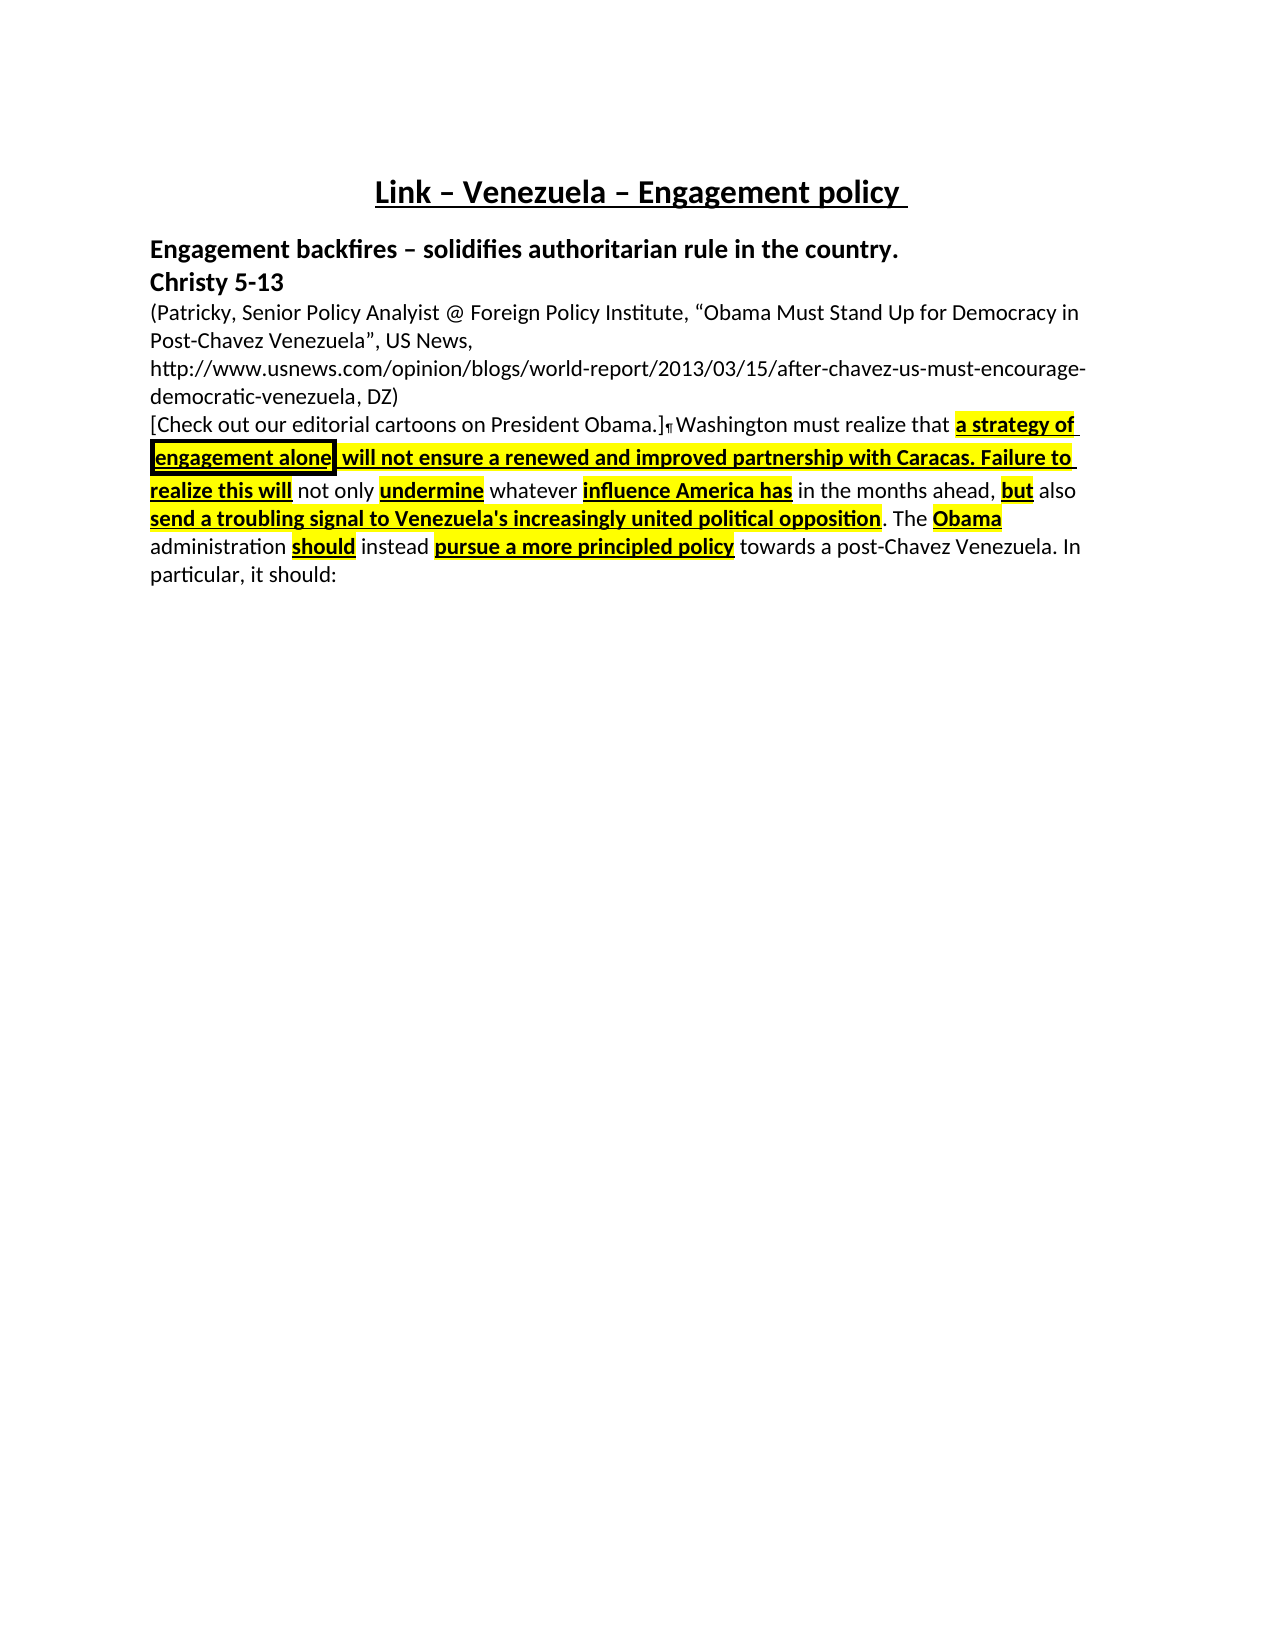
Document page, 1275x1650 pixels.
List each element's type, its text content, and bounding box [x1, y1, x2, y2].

text (Patricky, Senior Policy Analyist @ Foreign Policy Institute, “Obama Must Stand Up for Democracy in Post-Chavez Venezuela”, US News, http://www.usnews.com/opinion/blogs/world-report/2013/03/15/after-chavez-us-must-encourage-democratic-venezuela, DZ) [150, 298, 1125, 411]
subtitle Link – Venezuela – Engagement policy [150, 171, 1125, 212]
text [Check out our editorial cartoons on President Obama.]¶ Washington must realize that a strategy of engagement alone will not ensure a renewed and improved partnership with Caracas. Failure to realize this will not only undermine whatever influence America has in the months ahead, but also send a troubling signal to Venezuela's increasingly united political opposition. The Obama administration should instead pursue a more principled policy towards a post-Chavez Venezuela. In particular, it should: [150, 411, 1125, 588]
text Christy 5-13 [150, 265, 1125, 298]
subtitle Engagement backfires – solidifies authoritarian rule in the country. [150, 232, 1125, 265]
